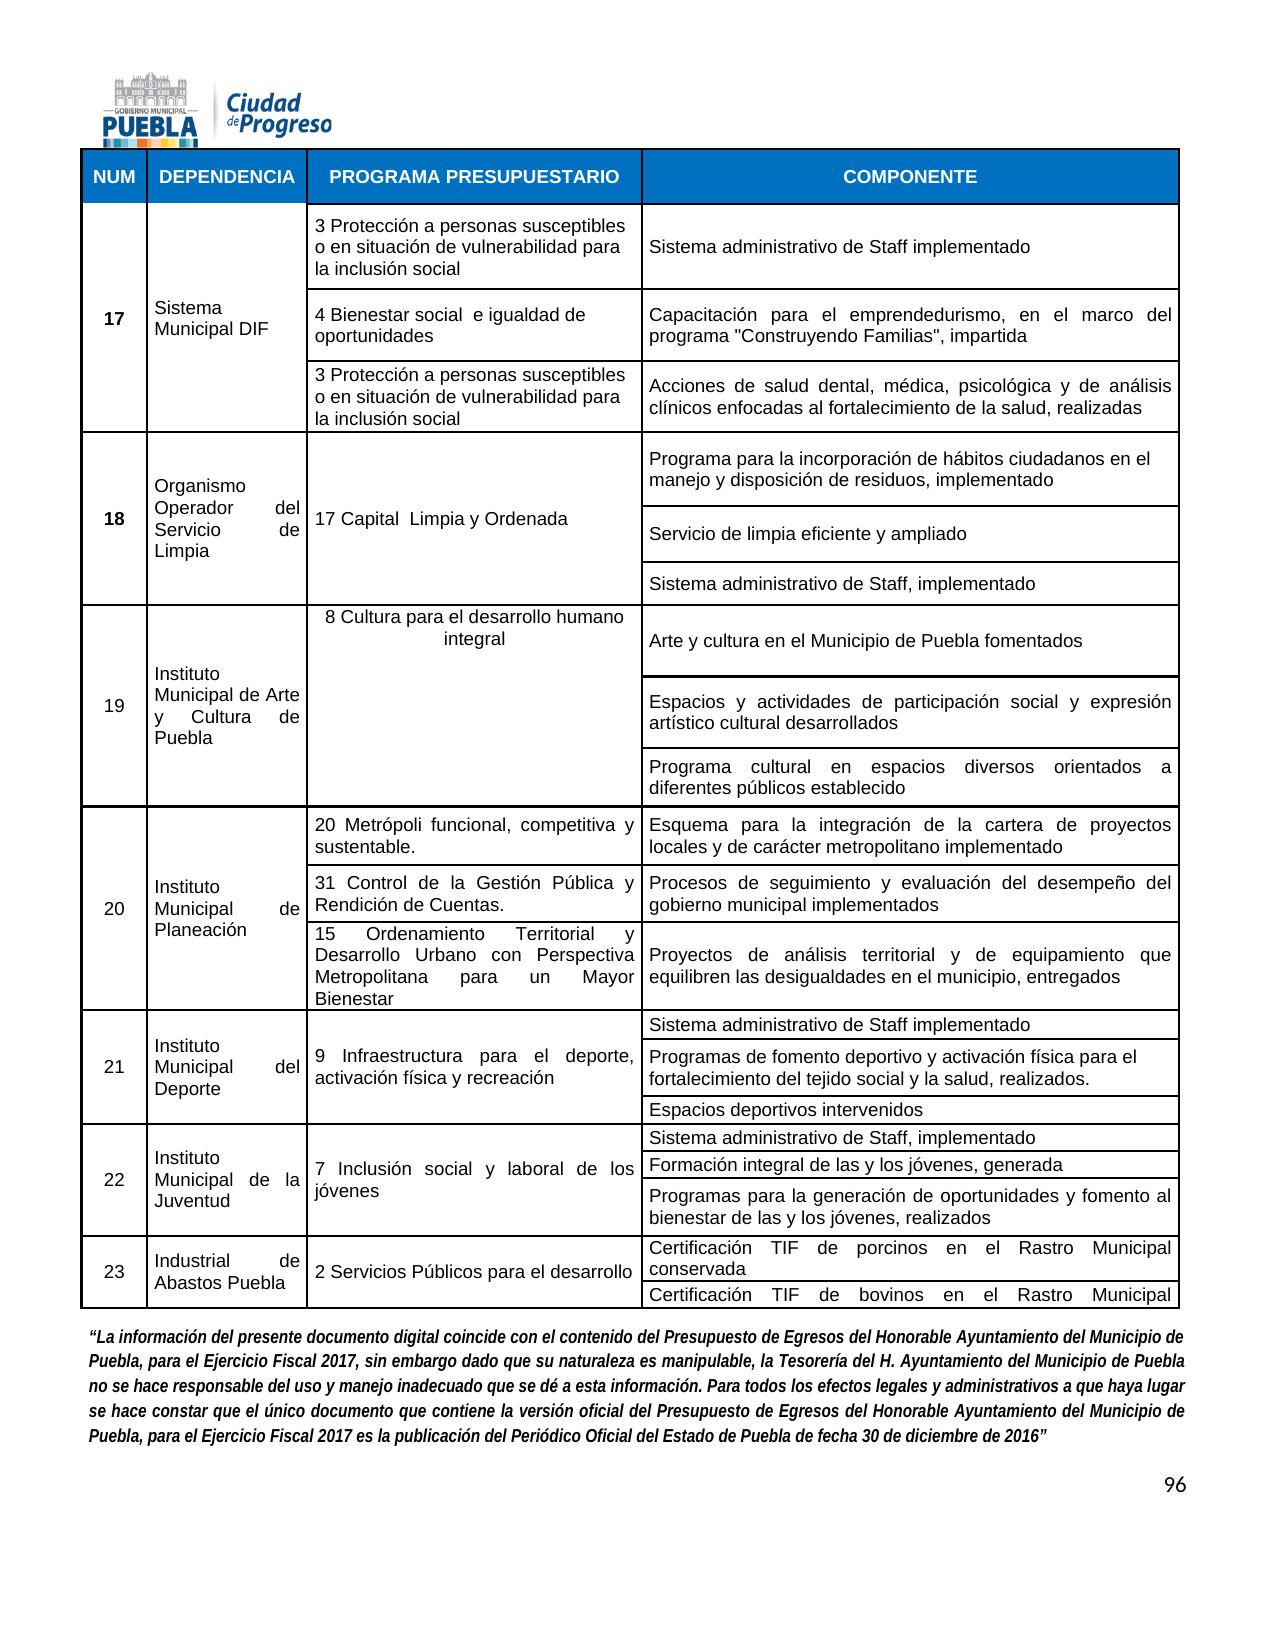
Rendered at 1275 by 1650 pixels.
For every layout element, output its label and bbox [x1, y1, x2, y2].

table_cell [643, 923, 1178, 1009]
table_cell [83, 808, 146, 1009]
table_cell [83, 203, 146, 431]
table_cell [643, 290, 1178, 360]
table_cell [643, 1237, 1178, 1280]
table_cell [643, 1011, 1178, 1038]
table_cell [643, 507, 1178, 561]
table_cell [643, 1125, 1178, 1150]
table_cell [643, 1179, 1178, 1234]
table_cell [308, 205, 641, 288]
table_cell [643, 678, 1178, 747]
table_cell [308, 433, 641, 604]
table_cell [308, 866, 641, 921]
picture [103, 72, 332, 148]
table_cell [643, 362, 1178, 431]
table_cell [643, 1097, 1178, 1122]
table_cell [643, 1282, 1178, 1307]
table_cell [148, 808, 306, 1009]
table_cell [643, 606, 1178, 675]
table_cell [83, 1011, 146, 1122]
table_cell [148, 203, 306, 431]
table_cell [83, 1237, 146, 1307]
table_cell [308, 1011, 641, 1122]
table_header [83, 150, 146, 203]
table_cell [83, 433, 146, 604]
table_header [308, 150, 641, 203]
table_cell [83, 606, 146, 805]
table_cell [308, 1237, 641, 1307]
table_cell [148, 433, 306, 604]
picture [772, 690, 790, 719]
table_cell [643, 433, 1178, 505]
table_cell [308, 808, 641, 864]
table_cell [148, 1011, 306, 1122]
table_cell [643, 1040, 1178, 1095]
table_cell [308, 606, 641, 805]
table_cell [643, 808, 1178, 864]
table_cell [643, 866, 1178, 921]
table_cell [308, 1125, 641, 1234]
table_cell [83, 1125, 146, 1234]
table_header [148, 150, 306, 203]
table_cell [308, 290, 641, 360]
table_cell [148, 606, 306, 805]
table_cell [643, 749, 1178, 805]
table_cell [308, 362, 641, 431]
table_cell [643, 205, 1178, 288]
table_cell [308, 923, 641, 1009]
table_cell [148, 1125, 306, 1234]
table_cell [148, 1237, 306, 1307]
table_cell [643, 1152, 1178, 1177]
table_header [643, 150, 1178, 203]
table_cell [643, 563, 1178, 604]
